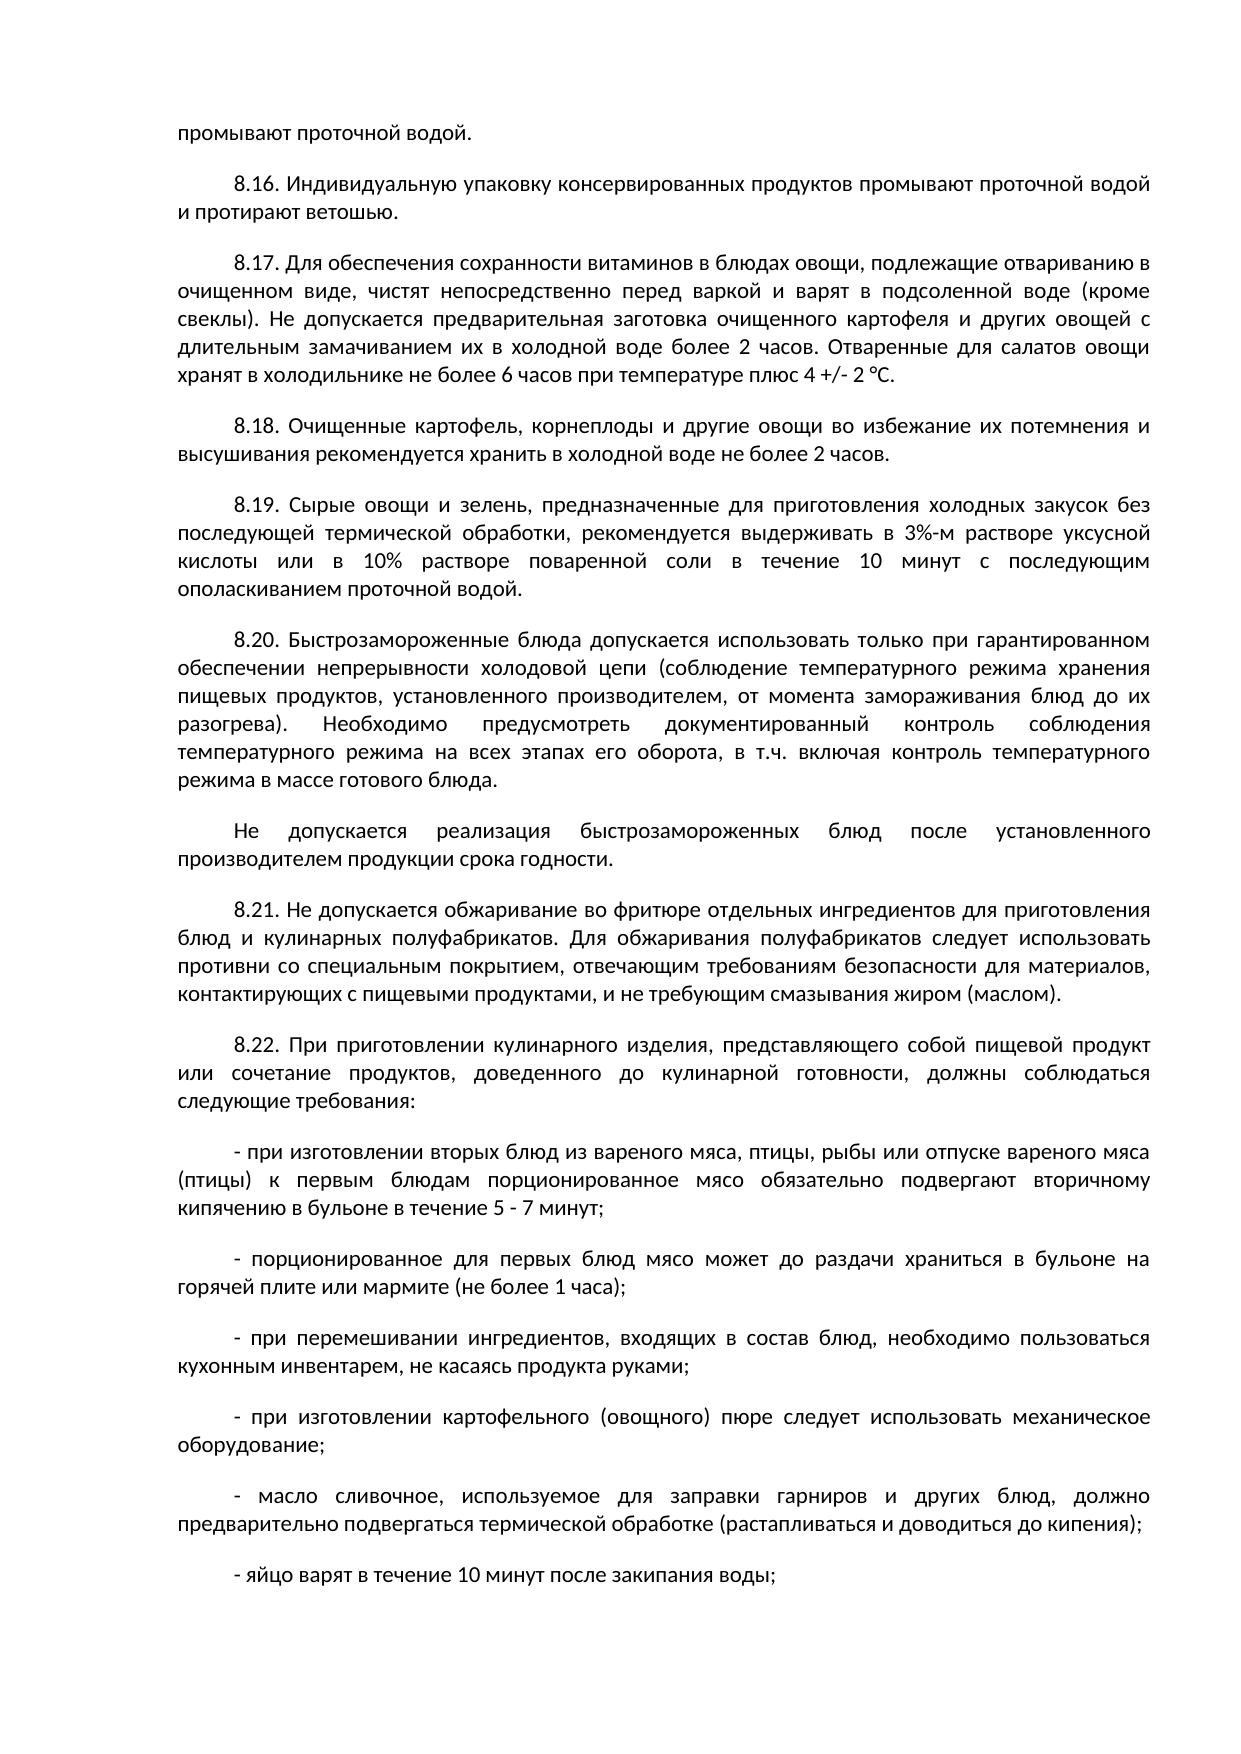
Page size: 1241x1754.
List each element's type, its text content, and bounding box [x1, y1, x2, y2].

text 8.19. Сырые овощи и зелень, предназначенные для приготовления холодных закусок без последующей термической обработки, рекомендуется выдерживать в 3%-м растворе уксусной кислоты или в 10% растворе поваренной соли в течение 10 минут с последующим ополаскиванием проточной водой. [177, 490, 1152, 602]
text 8.22. При приготовлении кулинарного изделия, представляющего собой пищевой продукт или сочетание продуктов, доведенного до кулинарной готовности, должны соблюдаться следующие требования: [177, 1030, 1152, 1114]
text - при перемешивании ингредиентов, входящих в состав блюд, необходимо пользоваться кухонным инвентарем, не касаясь продукта руками; [177, 1323, 1152, 1379]
text 8.16. Индивидуальную упаковку консервированных продуктов промывают проточной водой и протирают ветошью. [177, 169, 1152, 225]
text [177, 118, 1152, 146]
text 8.21. Не допускается обжаривание во фритюре отдельных ингредиентов для приготовления блюд и кулинарных полуфабрикатов. Для обжаривания полуфабрикатов следует использовать противни со специальным покрытием, отвечающим требованиям безопасности для материалов, контактирующих с пищевыми продуктами, и не требующим смазывания жиром (маслом). [177, 895, 1152, 1007]
text 8.17. Для обеспечения сохранности витаминов в блюдах овощи, подлежащие отвариванию в очищенном виде, чистят непосредственно перед варкой и варят в подсоленной воде (кроме свеклы). Не допускается предварительная заготовка очищенного картофеля и других овощей с длительным замачиванием их в холодной воде более 2 часов. Отваренные для салатов овощи хранят в холодильнике не более 6 часов при температуре плюс 4 +/- 2 °C. [177, 248, 1152, 388]
text - порционированное для первых блюд мясо может до раздачи храниться в бульоне на горячей плите или мармите (не более 1 часа); [177, 1244, 1152, 1300]
text - масло сливочное, используемое для заправки гарниров и других блюд, должно предварительно подвергаться термической обработке (растапливаться и доводиться до кипения); [177, 1481, 1152, 1537]
text Не допускается реализация быстрозамороженных блюд после установленного производителем продукции срока годности. [177, 816, 1152, 872]
text - яйцо варят в течение 10 минут после закипания воды; [177, 1560, 1152, 1588]
text 8.20. Быстрозамороженные блюда допускается использовать только при гарантированном обеспечении непрерывности холодовой цепи (соблюдение температурного режима хранения пищевых продуктов, установленного производителем, от момента замораживания блюд до их разогрева). Необходимо предусмотреть документированный контроль соблюдения температурного режима на всех этапах его оборота, в т.ч. включая контроль температурного режима в массе готового блюда. [177, 625, 1152, 793]
text 8.18. Очищенные картофель, корнеплоды и другие овощи во избежание их потемнения и высушивания рекомендуется хранить в холодной воде не более 2 часов. [177, 411, 1152, 467]
text - при изготовлении вторых блюд из вареного мяса, птицы, рыбы или отпуске вареного мяса (птицы) к первым блюдам порционированное мясо обязательно подвергают вторичному кипячению в бульоне в течение 5 - 7 минут; [177, 1137, 1152, 1221]
text - при изготовлении картофельного (овощного) пюре следует использовать механическое оборудование; [177, 1402, 1152, 1458]
